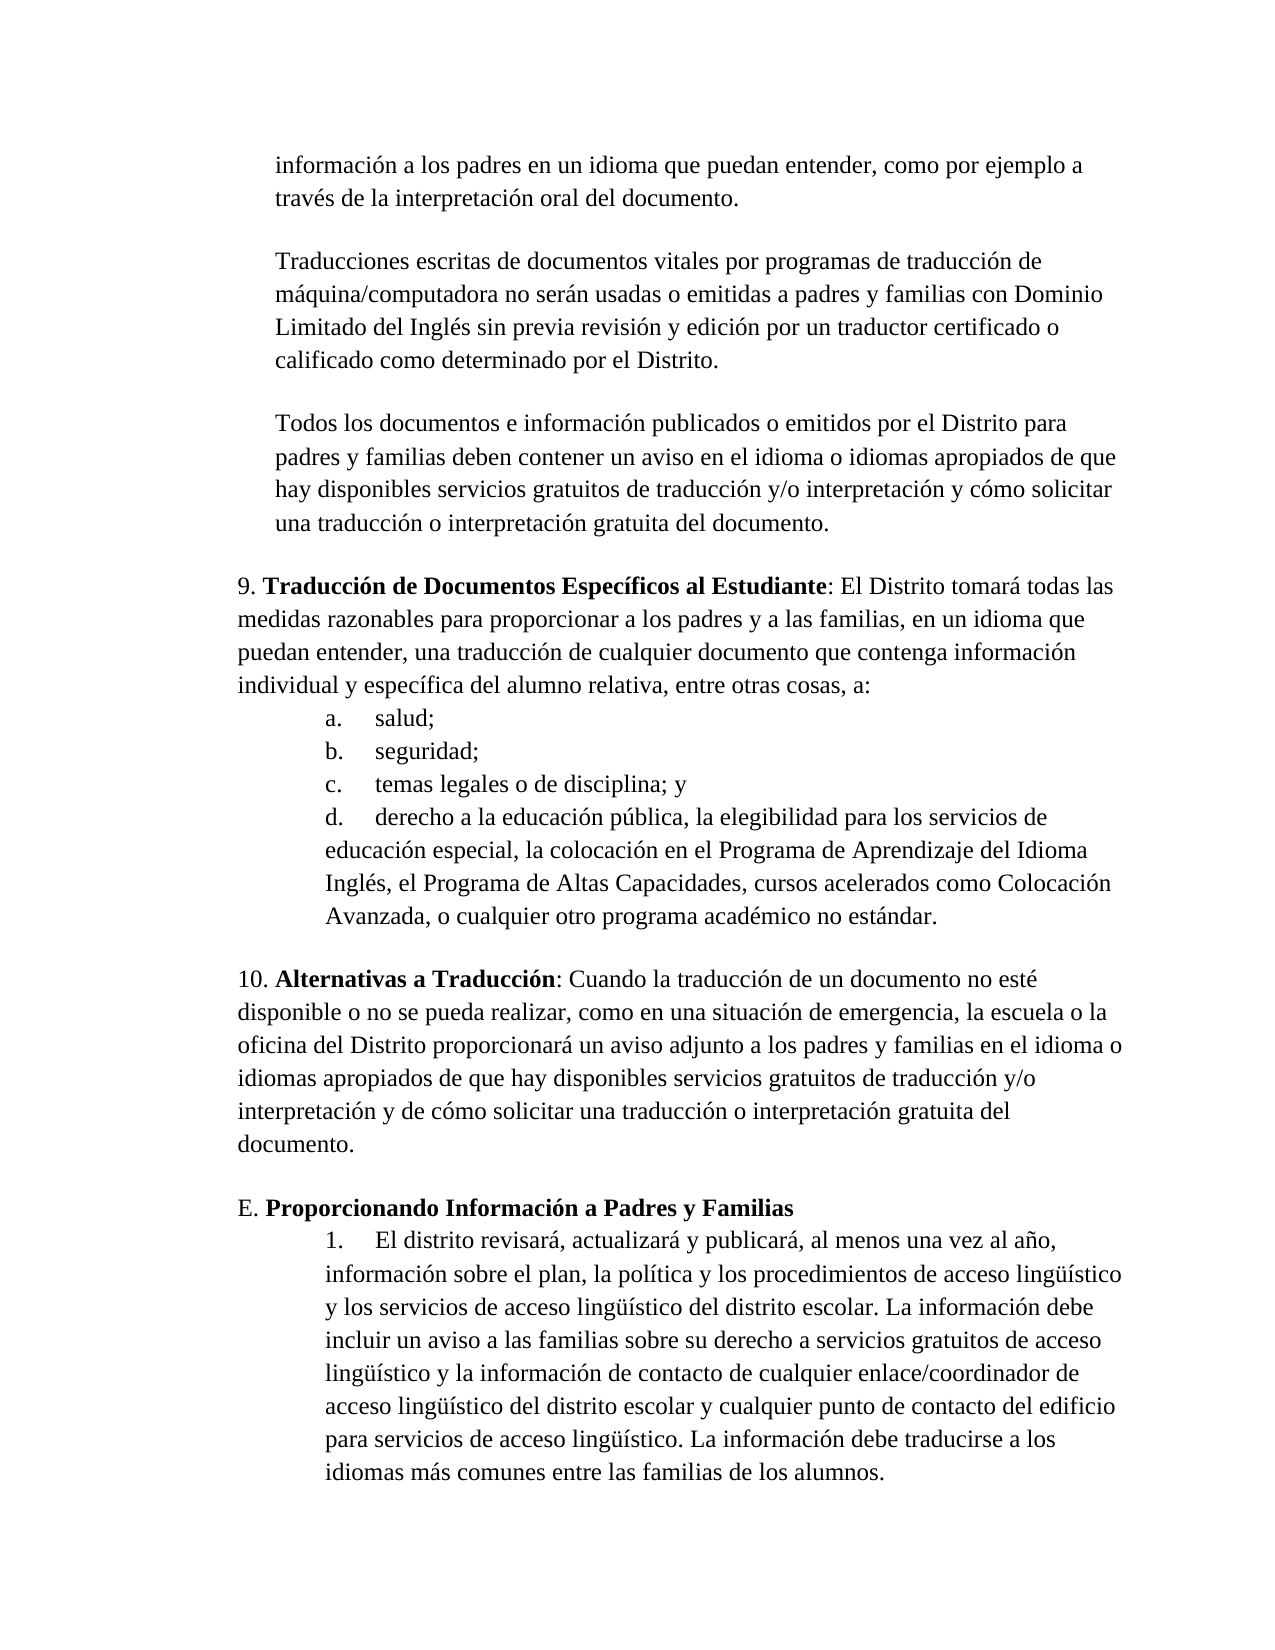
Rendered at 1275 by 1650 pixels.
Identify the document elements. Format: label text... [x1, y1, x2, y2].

text 1. El distrito revisará, actualizará y publicará, al menos una vez al año, información sobre el plan, la política y los procedimientos de acceso lingüístico y los servicios de acceso lingüístico del distrito escolar. La información debe incluir un aviso a las familias sobre su derecho a servicios gratuitos de acceso lingüístico y la información de contacto de cualquier enlace/coordinador de acceso lingüístico del distrito escolar y cualquier punto de contacto del edificio para servicios de acceso lingüístico. La información debe traducirse a los idiomas más comunes entre las familias de los alumnos. [325, 1226, 1125, 1486]
text E. ​Proporcionando Información a Padres y Familias [237, 1193, 1125, 1221]
text a. salud; [325, 703, 1125, 732]
text 9. Traducción de Documentos Específicos al Estudiante: El Distrito tomará todas las medidas razonables para proporcionar a los padres y a las familias, en un idioma que puedan entender, una traducción de cualquier documento que contenga información individual y específica del alumno relativa, entre otras cosas, a: [237, 571, 1125, 699]
text b. seguridad; [325, 736, 1125, 765]
text c. temas legales o de disciplina; y [325, 769, 1125, 798]
text d. derecho a la educación pública, la elegibilidad para los servicios de educación especial, la colocación en el Programa de Aprendizaje del Idioma Inglés, el Programa de Altas Capacidades, cursos acelerados como Colocación Avanzada, o cualquier otro programa académico no estándar. [325, 802, 1125, 930]
text 10. Alternativas a Traducción: Cuando la traducción de un documento no esté disponible o no se pueda realizar, como en una situación de emergencia, la escuela o la oficina del Distrito proporcionará un aviso adjunto a los padres y familias en el idioma o idiomas apropiados de que hay disponibles servicios gratuitos de traducción y/o interpretación y de cómo solicitar una traducción o interpretación gratuita del documento. [237, 964, 1125, 1158]
text Traducciones escritas de documentos vitales por programas de traducción de máquina/computadora no serán usadas o emitidas a padres y familias con Dominio Limitado del Inglés sin previa revisión y edición por un traductor certificado o calificado como determinado por el Distrito. [275, 246, 1125, 374]
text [275, 150, 1125, 212]
text Todos los documentos e información publicados o emitidos por el Distrito para padres y familias deben contener un aviso en el idioma o idiomas apropiados de que hay disponibles servicios gratuitos de traducción y/o interpretación y cómo solicitar una traducción o interpretación gratuita del documento. [275, 408, 1125, 536]
